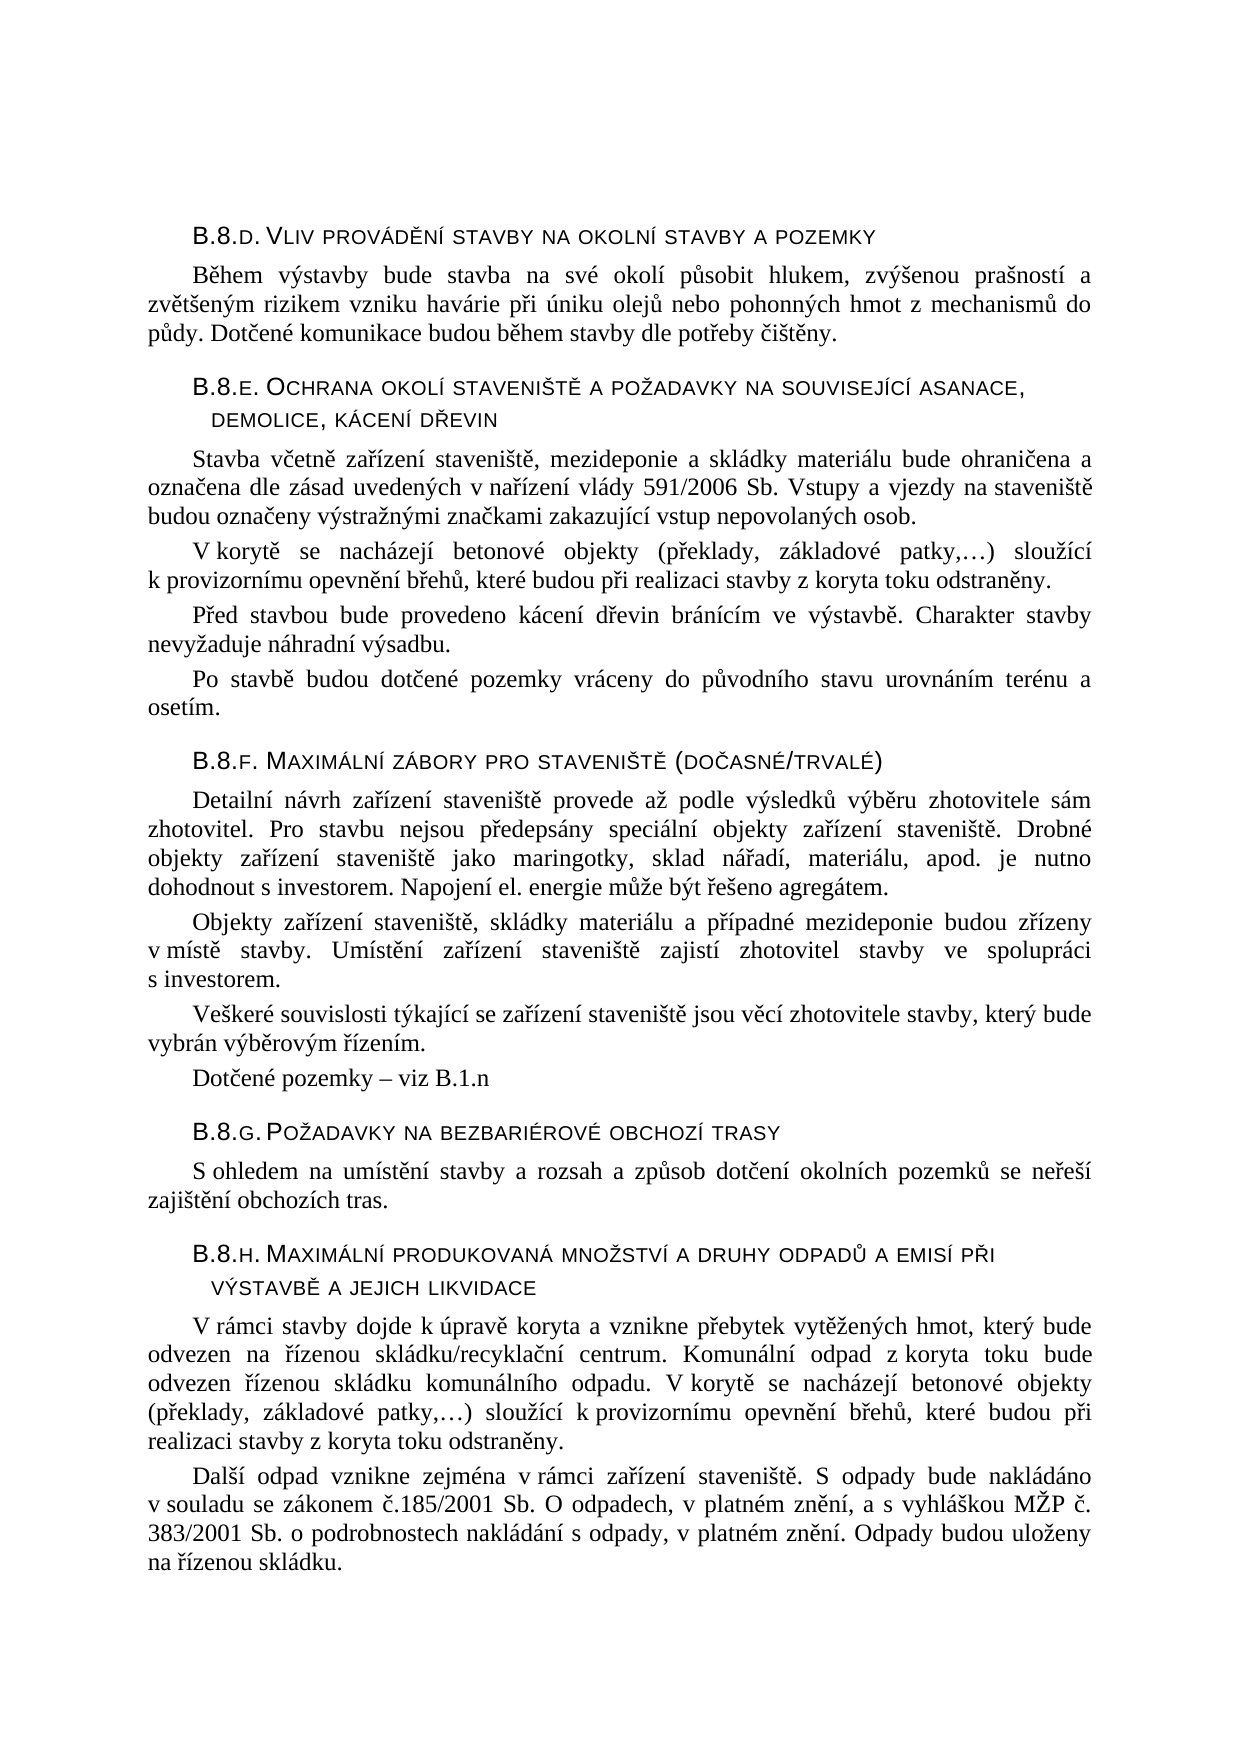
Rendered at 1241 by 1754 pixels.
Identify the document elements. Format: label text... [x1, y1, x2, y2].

text Objekty zařízení staveniště, skládky materiálu a případné mezideponie budou zřízeny v místě stavby. Umístění zařízení staveniště zajistí zhotovitel stavby ve spolupráci s investorem. [148, 907, 1092, 993]
text Maximální zábory pro staveniště (dočasné/trvalé) [192, 746, 1092, 775]
text V korytě se nacházejí betonové objekty (překlady, základové patky,…) sloužící k provizornímu opevnění břehů, které budou při realizaci stavby z koryta toku odstraněny. [148, 536, 1092, 594]
text Během výstavby bude stavba na své okolí působit hlukem, zvýšenou prašností a zvětšeným rizikem vzniku havárie při úniku olejů nebo pohonných hmot z mechanismů do půdy. Dotčené komunikace budou během stavby dle potřeby čištěny. [148, 260, 1092, 346]
text V rámci stavby dojde k úpravě koryta a vznikne přebytek vytěžených hmot, který bude odvezen na řízenou skládku/recyklační centrum. Komunální odpad z koryta toku bude odvezen řízenou skládku komunálního odpadu. V korytě se nacházejí betonové objekty (překlady, základové patky,…) sloužící k provizornímu opevnění břehů, které budou při realizaci stavby z koryta toku odstraněny. [148, 1311, 1092, 1454]
text Požadavky na bezbariérové obchozí trasy [192, 1117, 1092, 1146]
text Detailní návrh zařízení staveniště provede až podle výsledků výběru zhotovitele sám zhotovitel. Pro stavbu nejsou předepsány speciální objekty zařízení staveniště. Drobné objekty zařízení staveniště jako maringotky, sklad nářadí, materiálu, apod. je nutno dohodnout s investorem. Napojení el. energie může být řešeno agregátem. [148, 786, 1092, 901]
text Veškeré souvislosti týkající se zařízení staveniště jsou věcí zhotovitele stavby, který bude vybrán výběrovým řízením. [148, 999, 1092, 1057]
text Maximální produkovaná množství a druhy odpadů a emisí při výstavbě a jejich likvidace [192, 1238, 1092, 1300]
text Stavba včetně zařízení staveniště, mezideponie a skládky materiálu bude ohraničena a označena dle zásad uvedených v nařízení vlády 591/2006 Sb. Vstupy a vjezdy na staveniště budou označeny výstražnými značkami zakazující vstup nepovolaných osob. [148, 444, 1092, 530]
text S ohledem na umístění stavby a rozsah a způsob dotčení okolních pozemků se neřeší zajištění obchozích tras. [148, 1156, 1092, 1213]
text Po stavbě budou dotčené pozemky vráceny do původního stavu urovnáním terénu a osetím. [148, 664, 1092, 721]
text Dotčené pozemky – viz B.1.n [148, 1063, 1092, 1092]
text Další odpad vznikne zejména v rámci zařízení staveniště. S odpady bude nakládáno v souladu se zákonem č.185/2001 Sb. O odpadech, v platném znění, a s vyhláškou MŽP č. 383/2001 Sb. o podrobnostech nakládání s odpady, v platném znění. Odpady budou uloženy na řízenou skládku. [148, 1461, 1092, 1576]
text Vliv provádění stavby na okolní stavby a pozemky [192, 221, 1092, 250]
text Ochrana okolí staveniště a požadavky na související asanace, demolice, kácení dřevin [192, 371, 1092, 433]
text Před stavbou bude provedeno kácení dřevin bránícím ve výstavbě. Charakter stavby nevyžaduje náhradní výsadbu. [148, 600, 1092, 657]
